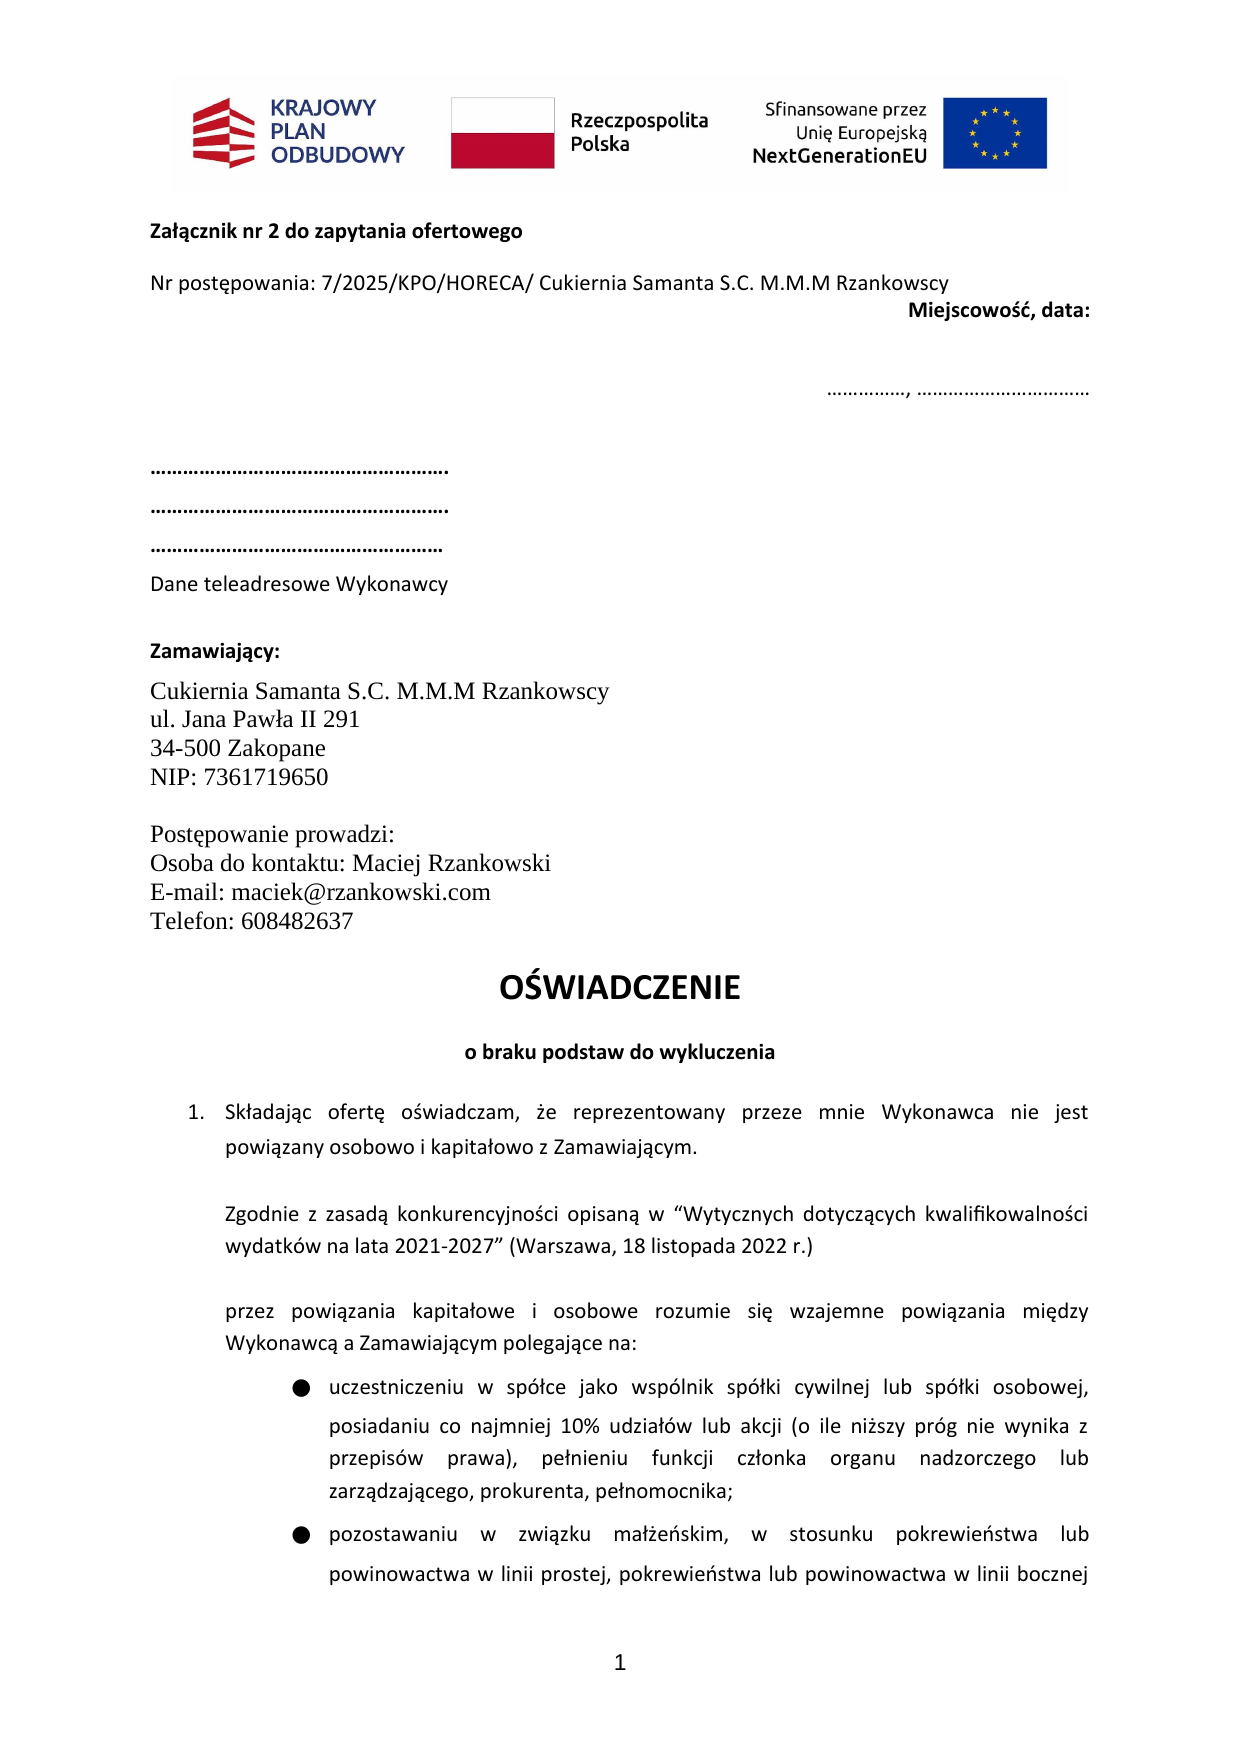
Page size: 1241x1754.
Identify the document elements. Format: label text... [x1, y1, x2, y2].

picture [170, 75, 1070, 192]
text Cukiernia Samanta S.C. M.M.M Rzankowscy [150, 676, 1090, 704]
text ……………………………………………… [150, 530, 1090, 558]
text Dane teleadresowe Wykonawcy [150, 569, 1090, 597]
text Osoba do kontaktu: Maciej Rzankowski [150, 848, 1090, 877]
text ……………, …………………………… [150, 373, 1090, 402]
text Telefon: 608482637 [150, 906, 1090, 934]
text ul. Jana Pawła II 291 [150, 704, 1090, 733]
text Nr postępowania: 7/2025/KPO/HORECA/ Cukiernia Samanta S.C. M.M.M Rzankowscy [150, 272, 1090, 295]
text ………………………………………………. [150, 491, 1090, 519]
text o braku podstaw do wykluczenia [150, 1037, 1090, 1065]
text E-mail: maciek@rzankowski.com [150, 877, 1090, 906]
text NIP: 7361719650 [150, 762, 1090, 791]
text Zamawiający: [150, 637, 1090, 664]
text Miejscowość, data: [150, 295, 1090, 323]
text OŚWIADCZENIE [150, 963, 1090, 1009]
text 34-500 Zakopane [150, 733, 1090, 762]
list uczestniczeniu w spółce jako wspólnik spółki cywilnej lub spółki osobowej, posiadaniu co najmniej 10% udziałów lub akcji (o ile niższy próg nie wynika z przepisów prawa), pełnieniu funkcji członka organu nadzorczego lub zarządzającego, prokurenta, pełnomocnika; [291, 1360, 1090, 1504]
text ………………………………………………. [150, 452, 1090, 480]
text Zgodnie z zasadą konkurencyjności opisaną w “Wytycznych dotyczących kwalifikowalności wydatków na lata 2021-2027” (Warszawa, 18 listopada 2022 r.) [225, 1199, 1090, 1259]
text przez powiązania kapitałowe i osobowe rozumie się wzajemne powiązania między Wykonawcą a Zamawiającym polegające na: [225, 1296, 1090, 1356]
text Załącznik nr 2 do zapytania ofertowego [150, 216, 1090, 244]
list Składając ofertę oświadczam, że reprezentowany przeze mnie Wykonawca nie jest powiązany osobowo i kapitałowo z Zamawiającym. [187, 1097, 1090, 1160]
text Postępowanie prowadzi: [150, 819, 1090, 848]
